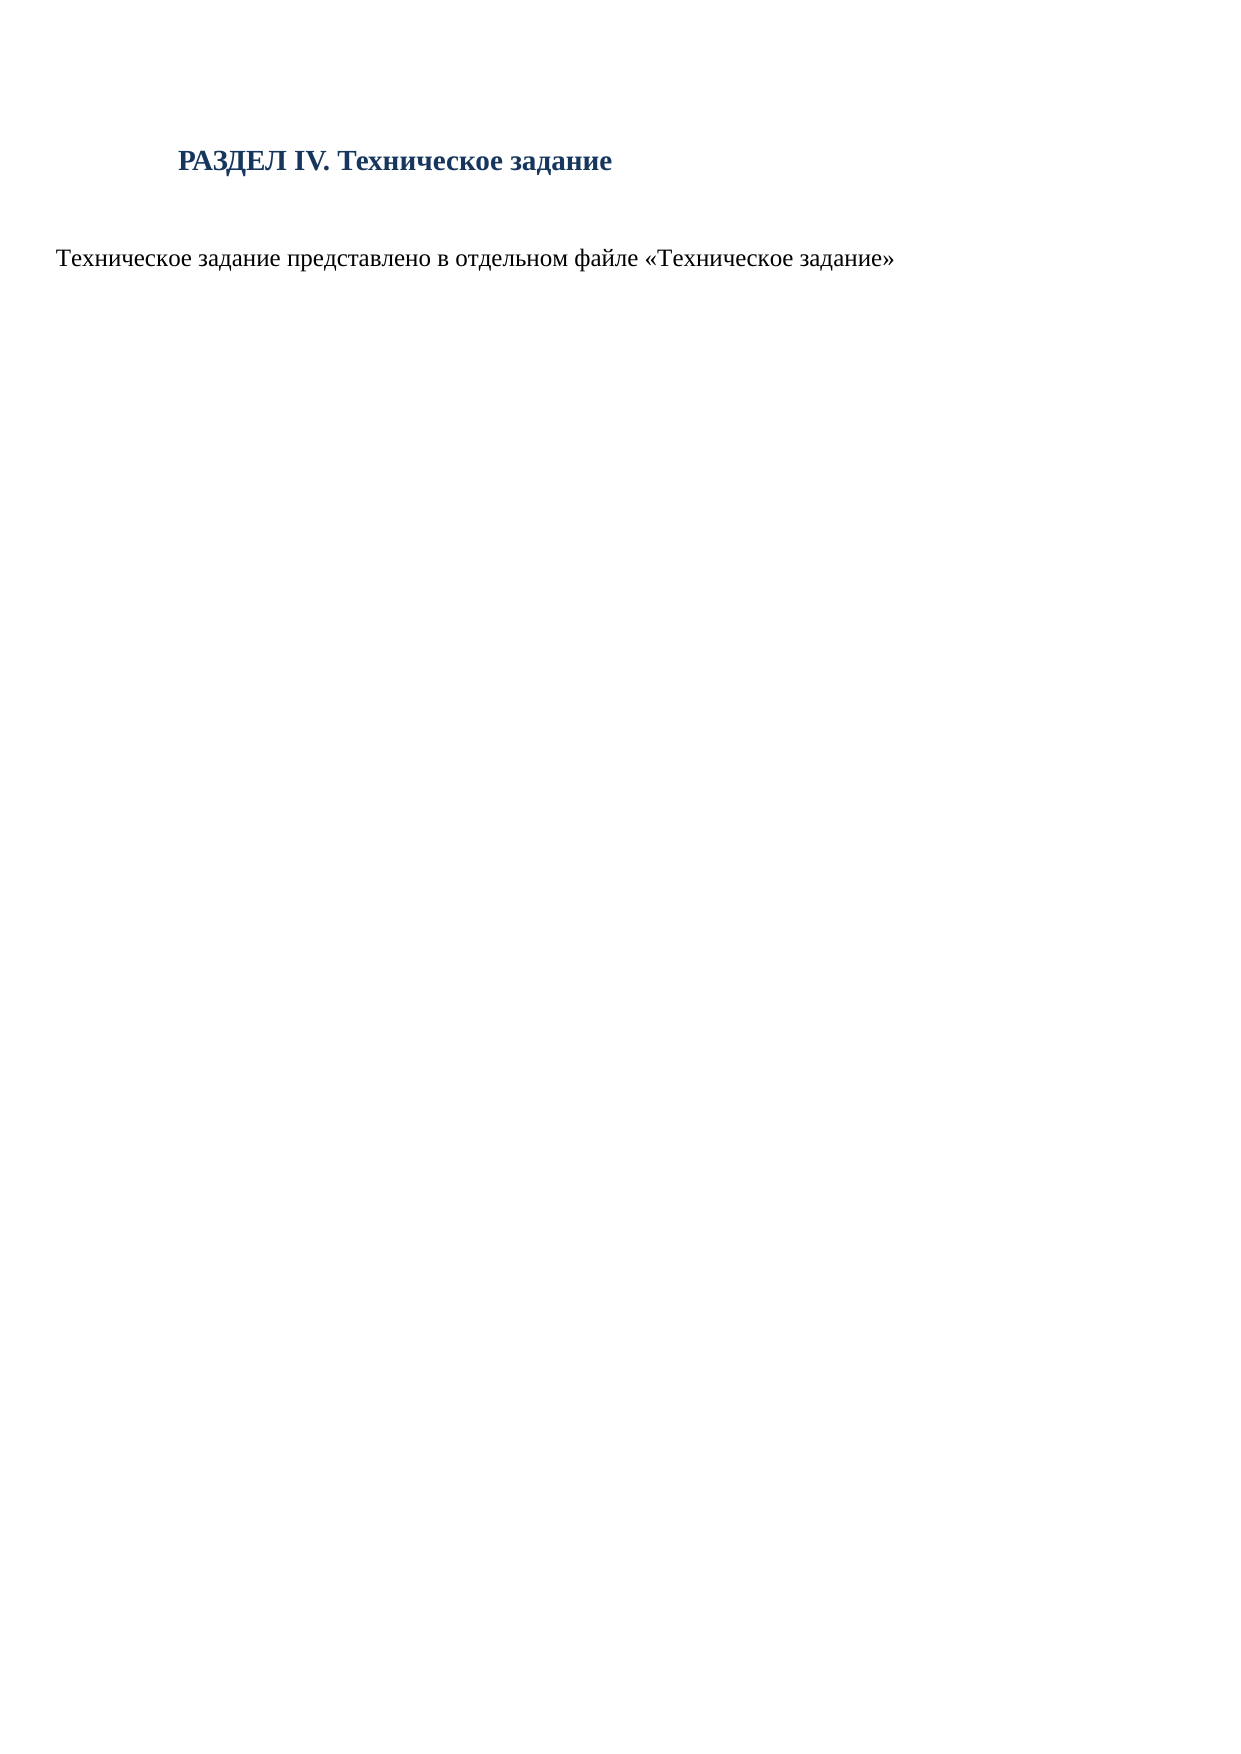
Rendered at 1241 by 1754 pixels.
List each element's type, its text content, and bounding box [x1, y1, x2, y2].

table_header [44, 189, 1130, 1608]
subtitle РАЗДЕЛ IV. Техническое задание [148, 143, 1152, 177]
